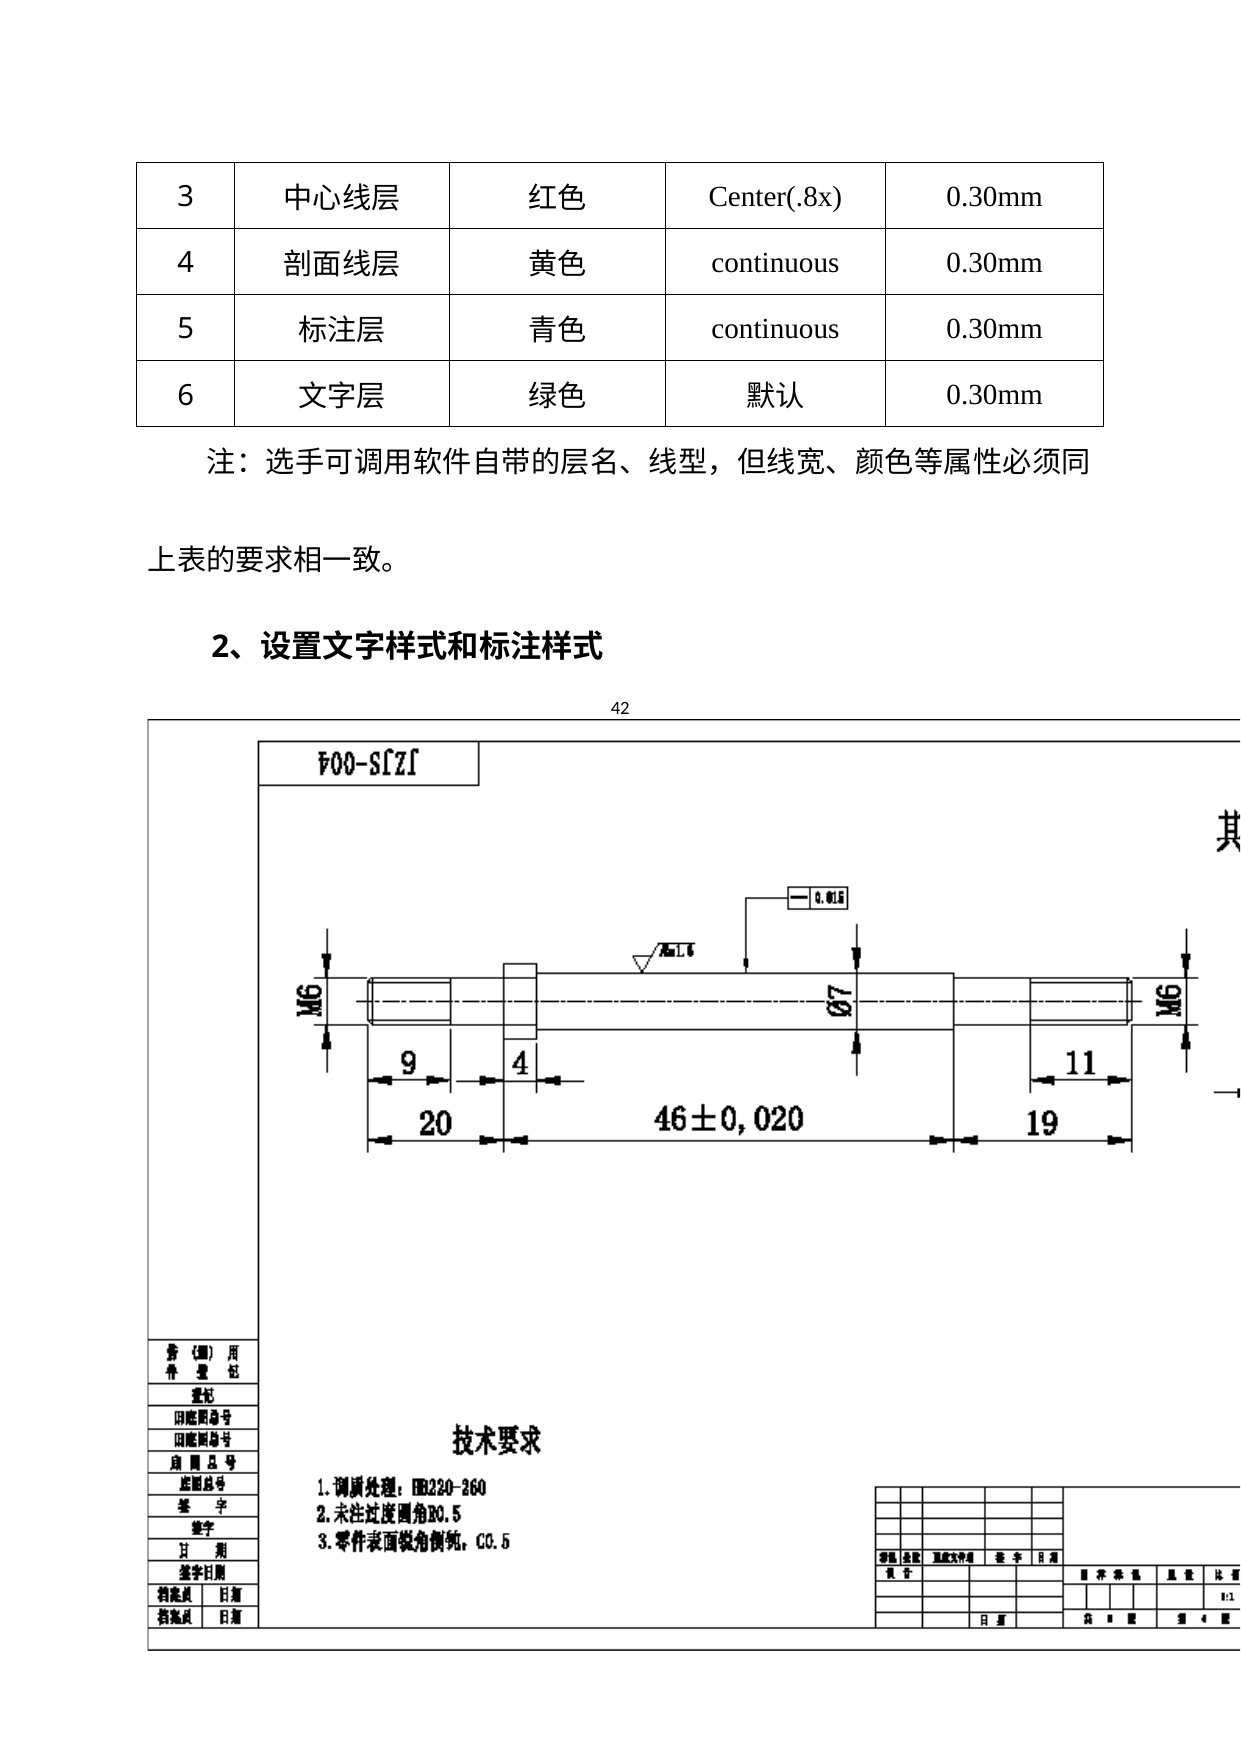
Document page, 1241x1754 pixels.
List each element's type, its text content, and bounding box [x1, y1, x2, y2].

table_cell 0.30mm [886, 229, 1103, 294]
table_cell 绿色 [450, 361, 665, 426]
table_cell 0.30mm [886, 163, 1103, 228]
table_cell 红色 [450, 163, 665, 228]
table_cell 默认 [666, 361, 885, 426]
table_cell 0.30mm [886, 295, 1103, 360]
table_cell 青色 [450, 295, 665, 360]
table_cell 6 [137, 361, 234, 426]
table_cell Center(.8x) [666, 163, 885, 228]
table_cell 4 [137, 229, 234, 294]
list 注：选手可调用软件自带的层名、线型，但线宽、颜色等属性必须同上表的要求相一致。 [148, 427, 1092, 590]
table_cell 0.30mm [886, 361, 1103, 426]
text 2、设置文字样式和标注样式 [148, 611, 1092, 676]
table_cell 黄色 [450, 229, 665, 294]
table_cell continuous [666, 229, 885, 294]
table_cell 剖面线层 [235, 229, 449, 294]
table_cell 5 [137, 295, 234, 360]
table_cell continuous [666, 295, 885, 360]
table_cell 中心线层 [235, 163, 449, 228]
table_cell 文字层 [235, 361, 449, 426]
table_cell 3 [137, 163, 234, 228]
table_cell 标注层 [235, 295, 449, 360]
